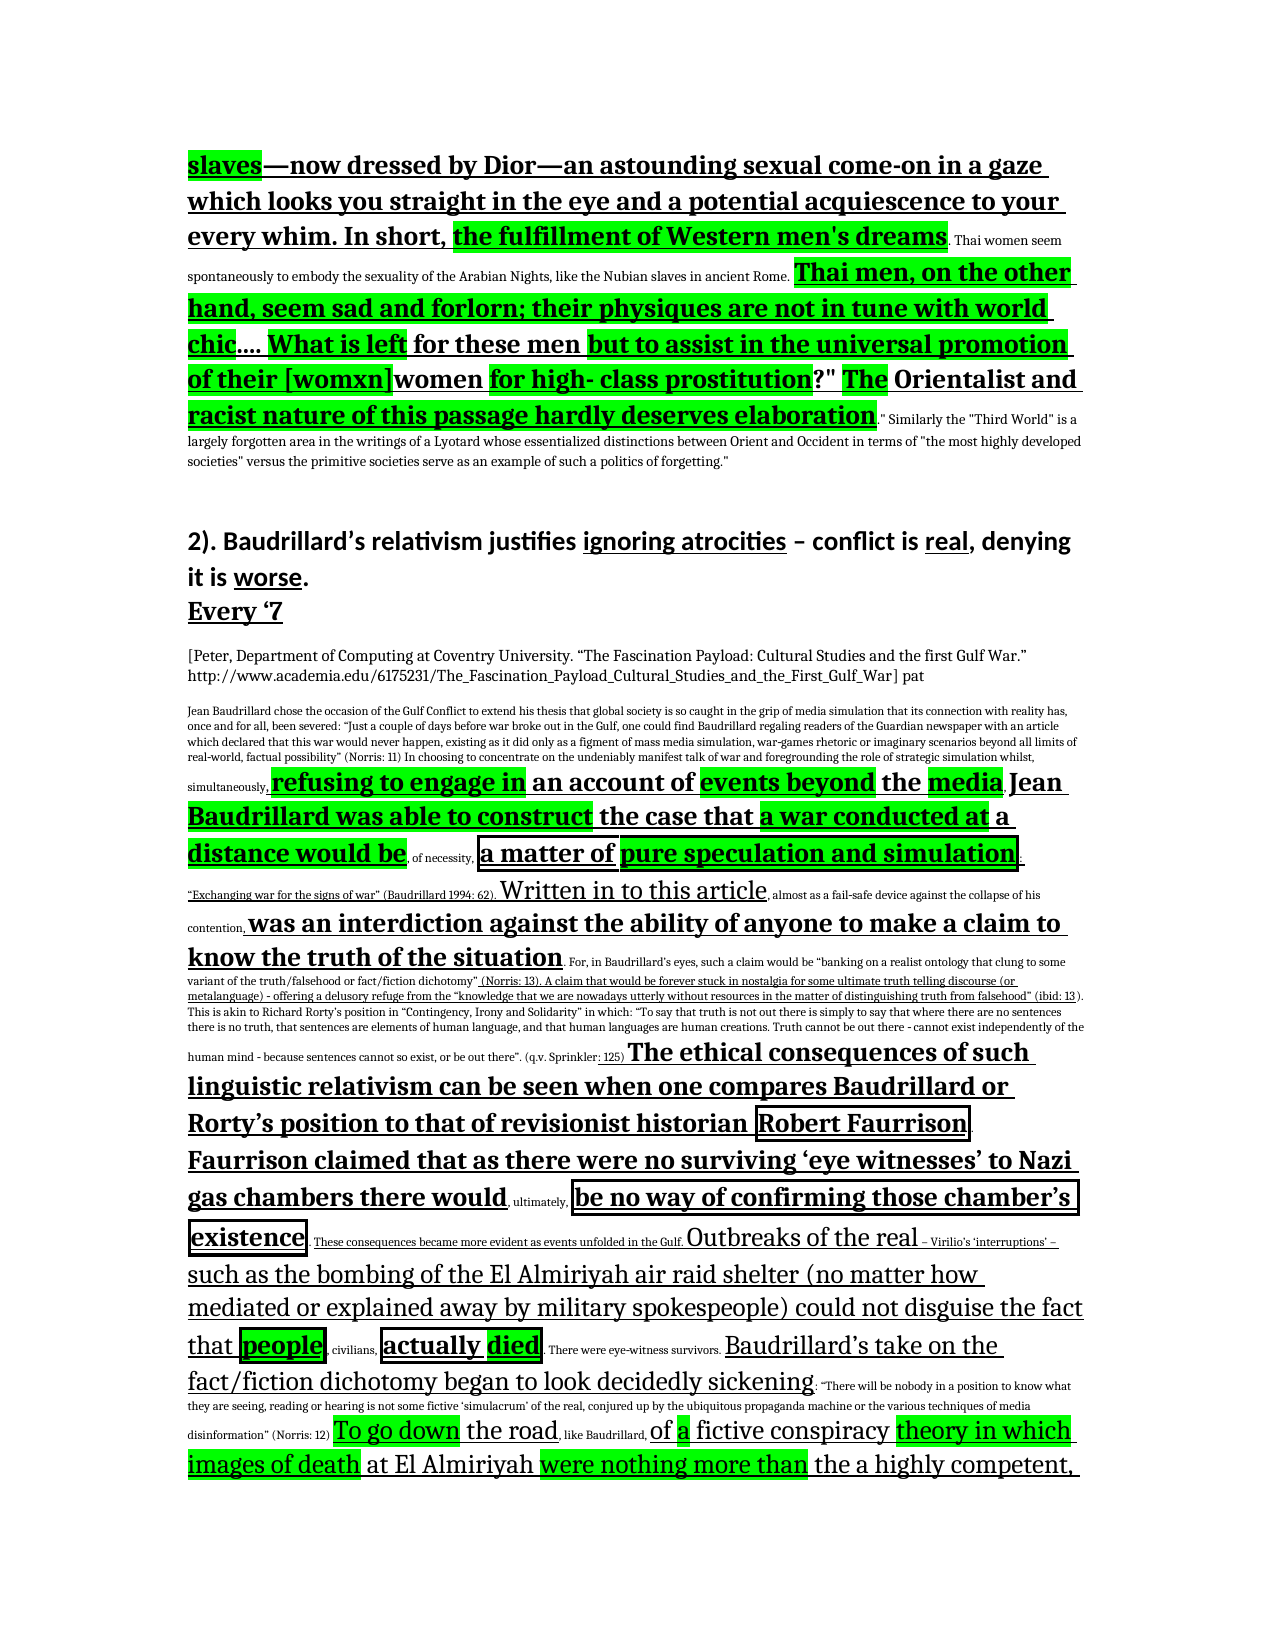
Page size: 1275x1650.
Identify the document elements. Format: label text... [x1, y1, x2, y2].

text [187, 150, 1087, 470]
text Every ‘7 [187, 596, 1087, 627]
text [Peter, Department of Computing at Coventry University. “The Fascination Payload: Cultural Studies and the first Gulf War.” http://www.academia.edu/6175231/The_Fascination_Payload_Cultural_Studies_and_the_First_Gulf_War] pat [187, 646, 1087, 686]
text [187, 704, 1087, 1480]
subtitle 2). Baudrillard’s relativism justifies ignoring atrocities – conflict is real, denying it is worse. [187, 524, 1087, 593]
